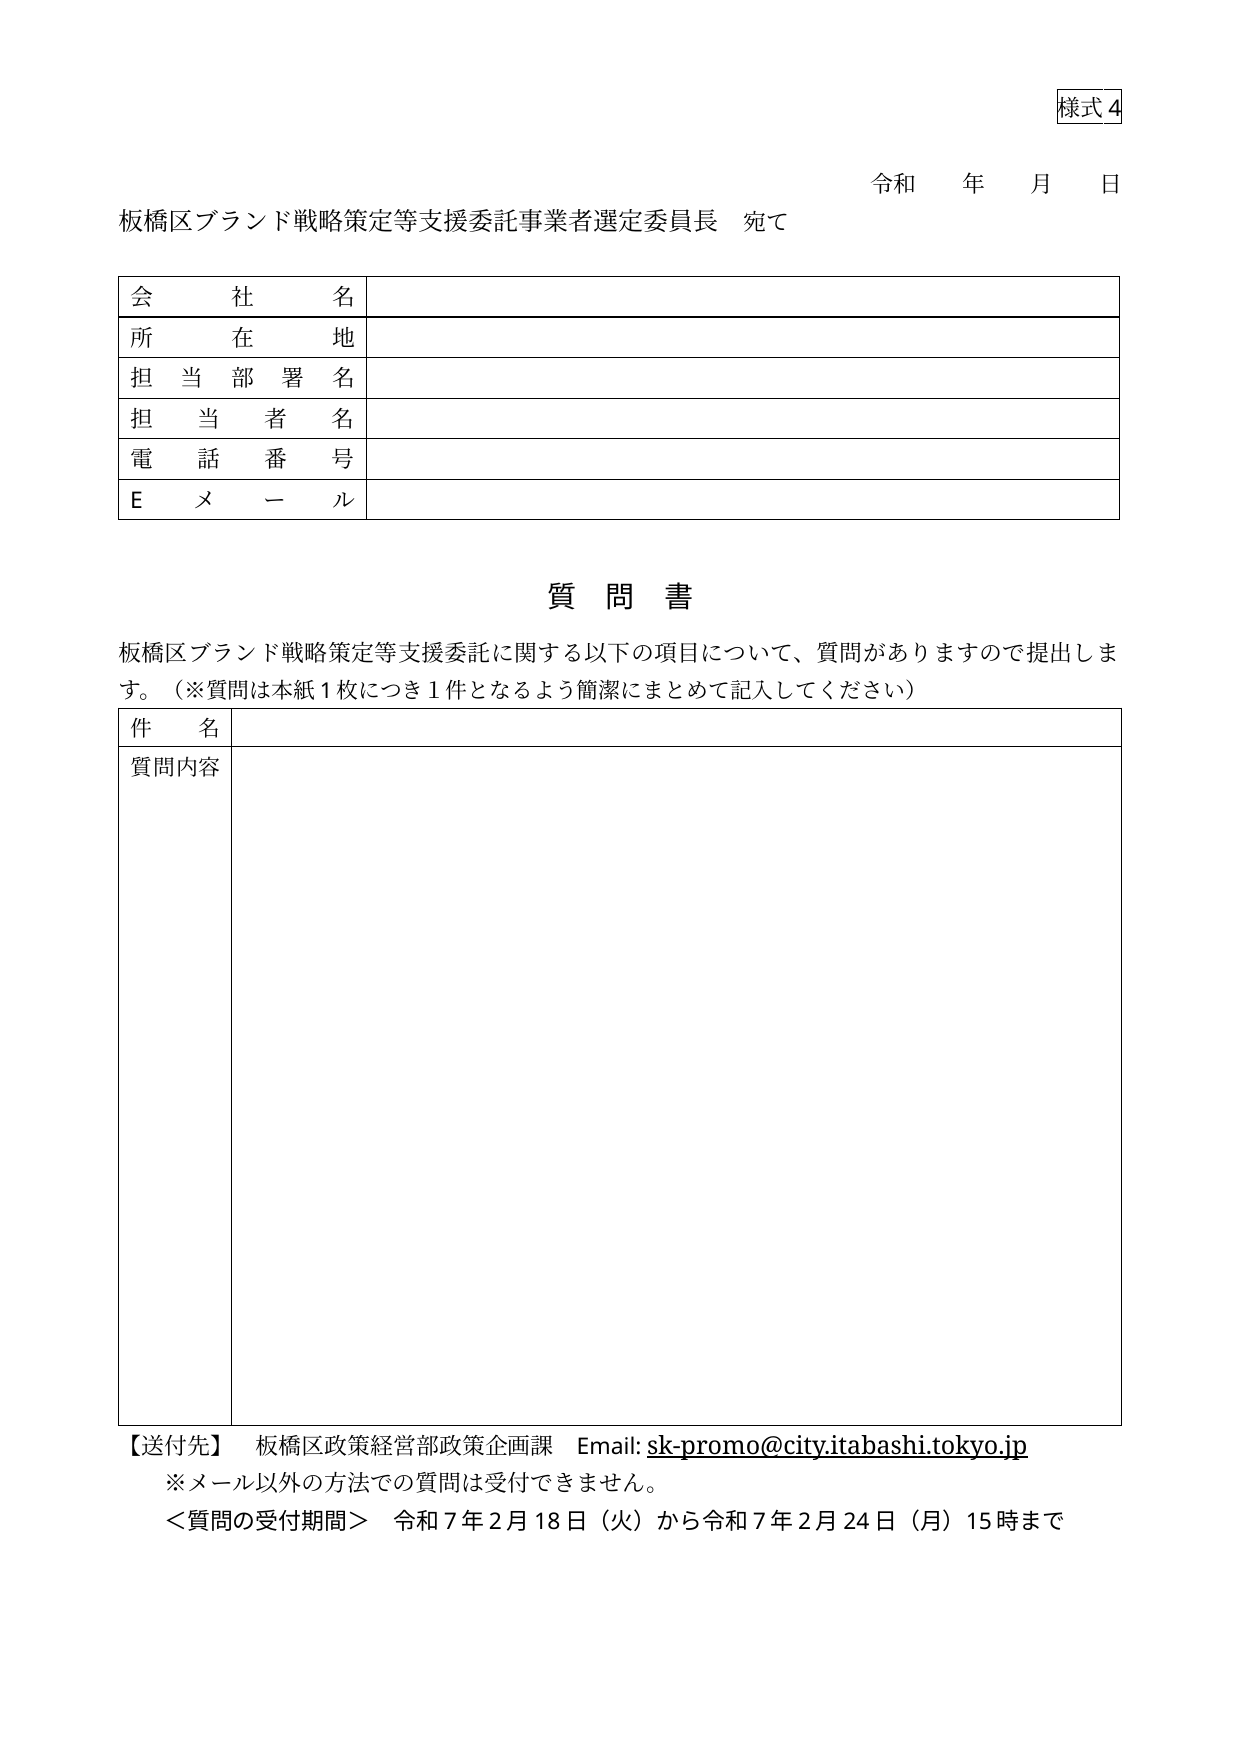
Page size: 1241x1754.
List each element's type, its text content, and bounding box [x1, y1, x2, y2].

table_cell [367, 399, 1119, 438]
table_header [232, 709, 1121, 746]
table_cell Eメール [119, 480, 366, 519]
table_cell [367, 439, 1119, 478]
text 【送付先】 板橋区政策経営部政策企画課 Email: sk-promo@city.itabashi.tokyo.jp [118, 1426, 1122, 1463]
table_cell 担当者名 [119, 399, 366, 438]
table_header [367, 277, 1119, 316]
table_header 件名 [119, 709, 231, 746]
table_cell 担当部署名 [119, 358, 366, 397]
text 板橋区ブランド戦略策定等支援委託事業者選定委員長 宛て [118, 201, 1122, 238]
table_header 会社名 [119, 277, 366, 316]
text 令和 年 月 日 [118, 163, 1122, 201]
text ＜質問の受付期間＞ 令和7年2月18日（火）から令和7年2月24日（月）15時まで [118, 1501, 1122, 1538]
table_cell [367, 480, 1119, 519]
table_cell [367, 318, 1119, 357]
table_cell 質問内容 [119, 747, 231, 1425]
table_cell 電話番号 [119, 439, 366, 478]
text 板橋区ブランド戦略策定等支援委託に関する以下の項目について、質問がありますので提出します。（※質問は本紙1枚につき１件となるよう簡潔にまとめて記入してください） [118, 632, 1122, 707]
table_cell [367, 358, 1119, 397]
text ※メール以外の方法での質問は受付できません。 [118, 1463, 1122, 1501]
table_cell 所在地 [119, 318, 366, 357]
table_cell [232, 747, 1121, 1425]
text 質 問 書 [118, 557, 1122, 632]
